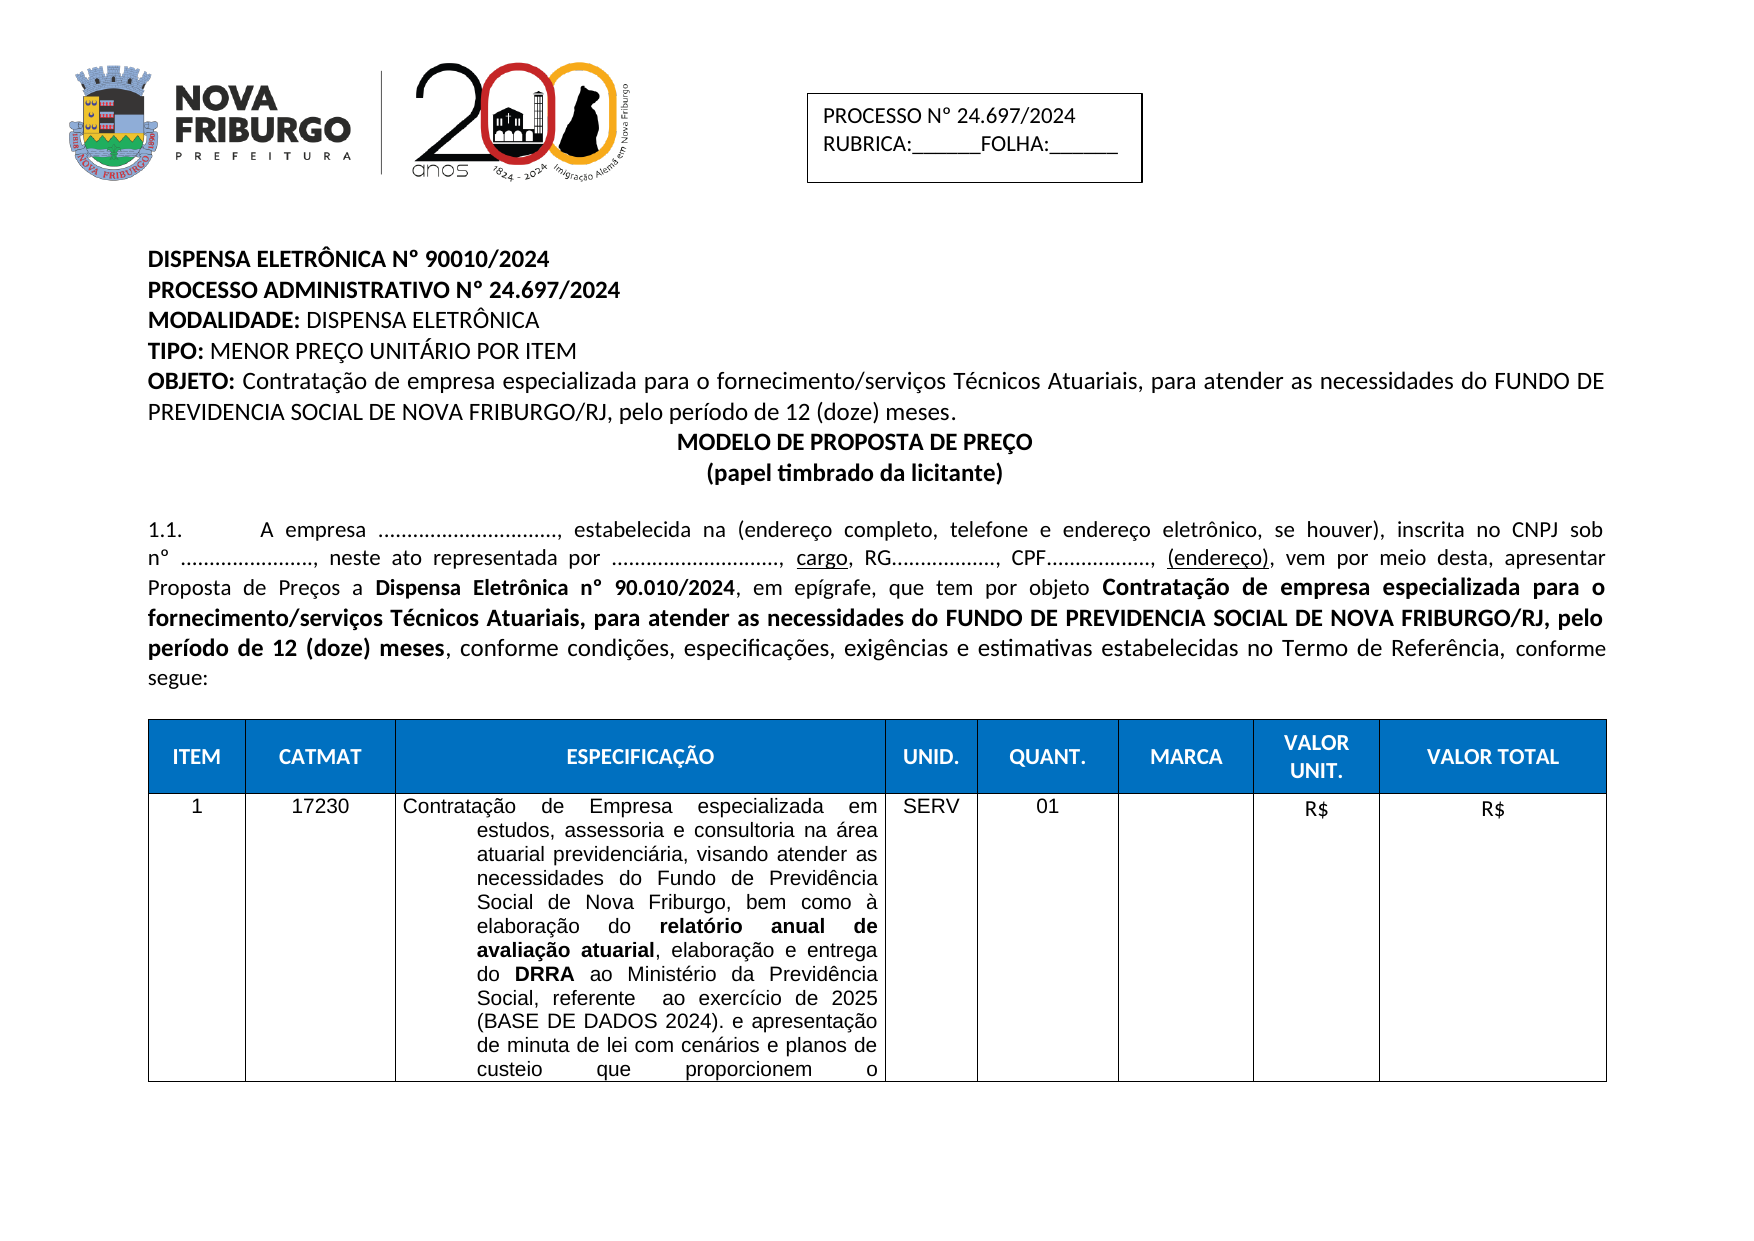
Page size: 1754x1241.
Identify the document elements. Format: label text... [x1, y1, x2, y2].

table_header QUANT. [978, 720, 1118, 793]
text (papel timbrado da licitante) [103, 457, 1606, 487]
table_header CATMAT [246, 720, 395, 793]
text TIPO: MENOR PREÇO UNITÁRIO POR ITEM [148, 335, 1606, 365]
table_cell R$ [1254, 794, 1379, 1081]
table_cell 17230 [246, 794, 395, 1081]
table_header UNID. [886, 720, 977, 793]
table_cell [1119, 794, 1253, 1081]
text PROCESSO ADMINISTRATIVO Nº 24.697/2024 [148, 274, 1606, 304]
table_cell 1 [149, 794, 245, 1081]
table_header VALOR UNIT. [1254, 720, 1379, 793]
table_cell 01 [978, 794, 1118, 1081]
table_header MARCA [1119, 720, 1253, 793]
table_header VALOR TOTAL [1380, 720, 1606, 793]
table_cell SERV [886, 794, 977, 1081]
table_header ESPECIFICAÇÃO [396, 720, 885, 793]
table_header ITEM [149, 720, 245, 793]
text MODALIDADE: DISPENSA ELETRÔNICA [148, 304, 1606, 335]
text DISPENSA ELETRÔNICA Nº 90010/2024 [148, 243, 1606, 274]
list A empresa ..............................., estabelecida na (endereço completo, telefone e endereço eletrônico, se houver), inscrita no CNPJ sob nº ......................., neste ato representada por ............................., cargo, RG.................., CPF.................., (endereço), vem por meio desta, apresentar Proposta de Preços a Dispensa Eletrônica nº 90.010/2024, em epígrafe, que tem por objeto Contratação de empresa especializada para o fornecimento/serviços Técnicos Atuariais, para atender as necessidades do FUNDO DE PREVIDENCIA SOCIAL DE NOVA FRIBURGO/RJ, pelo período de 12 (doze) meses, conforme condições, especificações, exigências e estimativas estabelecidas no Termo de Referência, conforme segue: [148, 516, 1606, 691]
table_cell R$ [1380, 794, 1606, 1081]
text Modelo de proposta DE PREÇO [103, 426, 1606, 457]
list OBJETO: Contratação de empresa especializada para o fornecimento/serviços Técnicos Atuariais, para atender as necessidades do FUNDO DE PREVIDENCIA SOCIAL DE NOVA FRIBURGO/RJ, pelo período de 12 (doze) meses. [148, 365, 1606, 426]
picture [39, 27, 663, 212]
